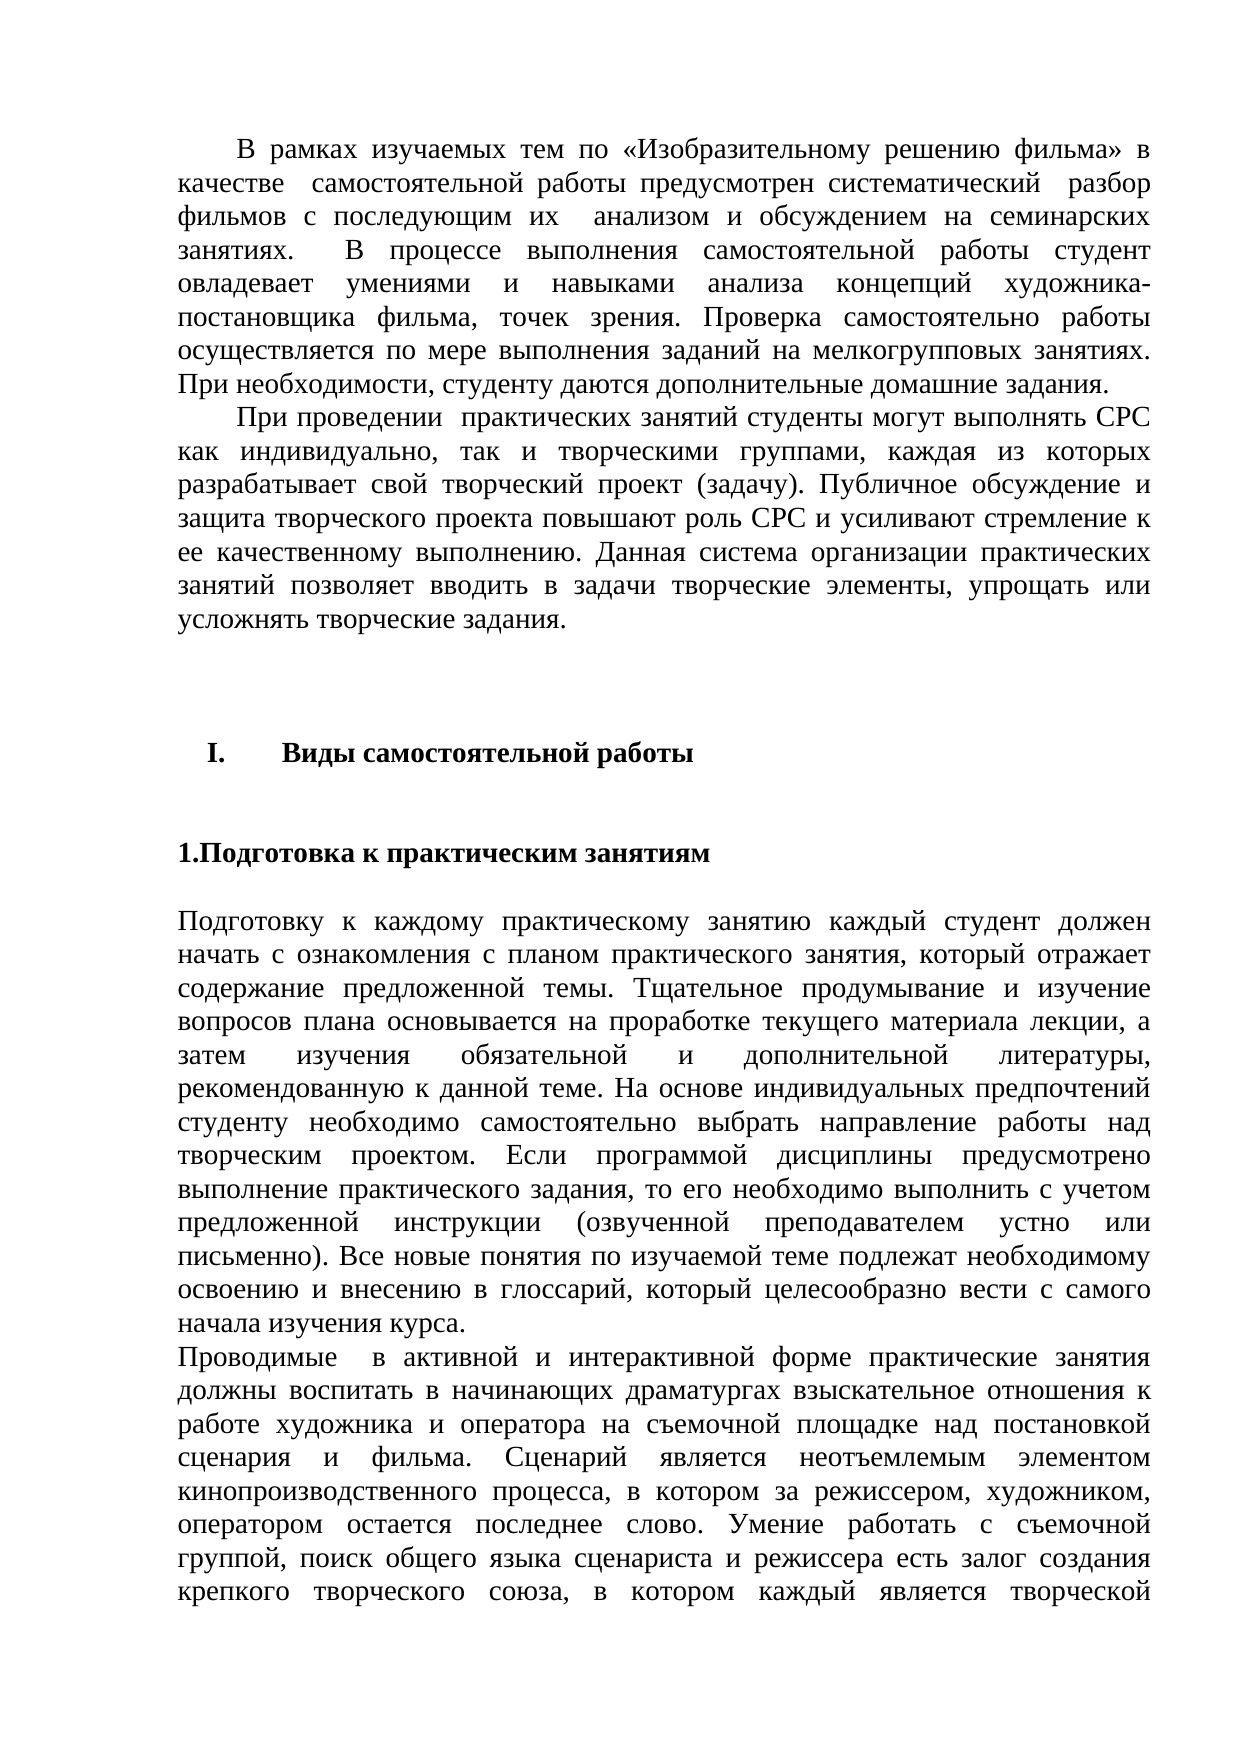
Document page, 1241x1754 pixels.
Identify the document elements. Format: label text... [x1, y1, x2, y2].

text 1.Подготовка к практическим занятиям [177, 836, 1152, 869]
text При проведении практических занятий студенты могут выполнять СРС как индивидуально, так и творческими группами, каждая из которых разрабатывает свой творческий проект (задачу). Публичное обсуждение и защита творческого проекта повышают роль СРС и усиливают стремление к ее качественному выполнению. Данная система организации практических занятий позволяет вводить в задачи творческие элементы, упрощать или усложнять творческие задания. [177, 399, 1152, 634]
text Подготовку к каждому практическому занятию каждый студент должен начать с ознакомления с планом практического занятия, который отражает содержание предложенной темы. Тщательное продумывание и изучение вопросов плана основывается на проработке текущего материала лекции, а затем изучения обязательной и дополнительной литературы, рекомендованную к данной теме. На основе индивидуальных предпочтений студенту необходимо самостоятельно выбрать направление работы над творческим проектом. Если программой дисциплины предусмотрено выполнение практического задания, то его необходимо выполнить с учетом предложенной инструкции (озвученной преподавателем устно или письменно). Все новые понятия по изучаемой теме подлежат необходимому освоению и внесению в глоссарий, который целесообразно вести с самого начала изучения курса. [177, 903, 1152, 1339]
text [177, 1339, 1152, 1607]
text В рамках изучаемых тем по «Изобразительному решению фильма» в качестве самостоятельной работы предусмотрен систематический разбор фильмов с последующим их анализом и обсуждением на семинарских занятиях. В процессе выполнения самостоятельной работы студент овладевает умениями и навыками анализа концепций художника-постановщика фильма, точек зрения. Проверка самостоятельно работы осуществляется по мере выполнения заданий на мелкогрупповых занятиях. При необходимости, студенту даются дополнительные домашние задания. [177, 131, 1152, 399]
list Виды самостоятельной работы [207, 735, 1152, 768]
